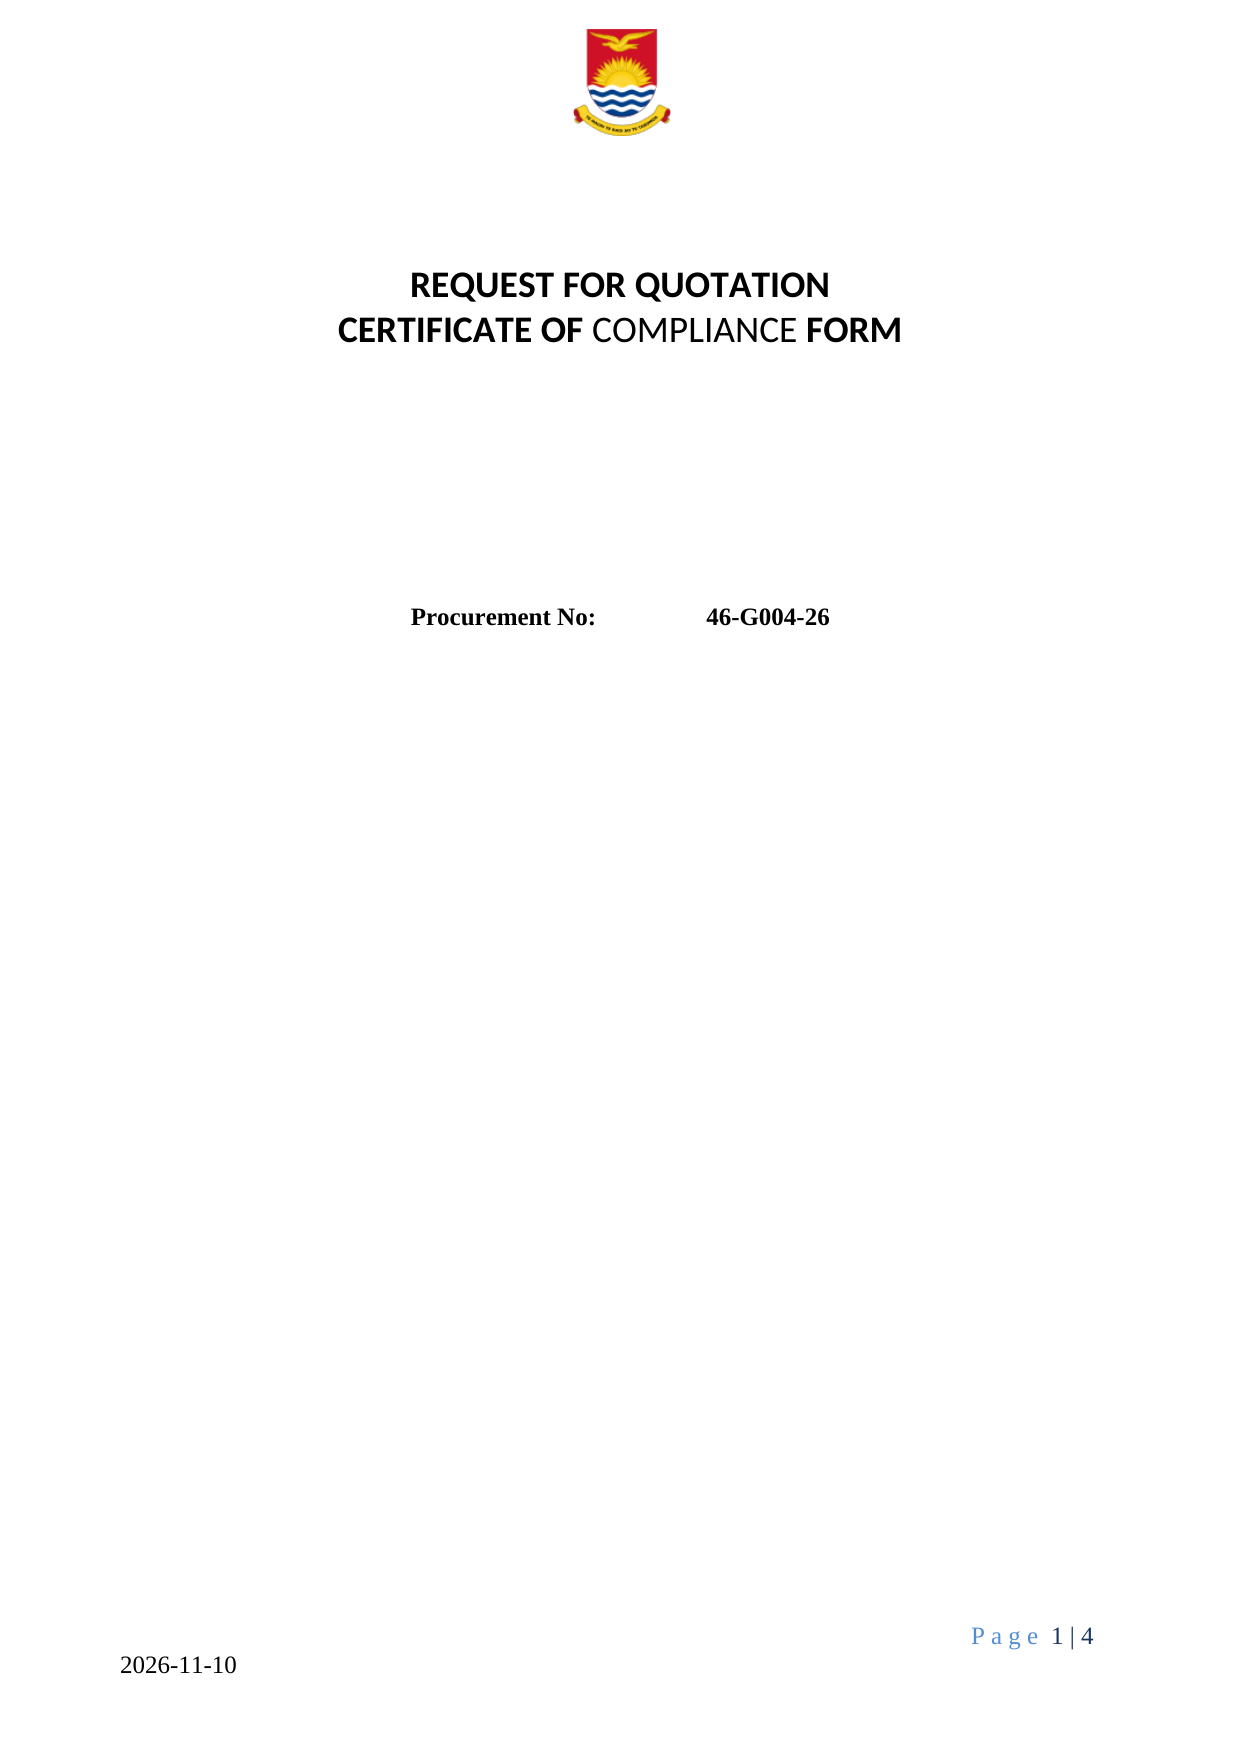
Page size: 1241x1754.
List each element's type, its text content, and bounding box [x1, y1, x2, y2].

text REQUEST FOR QUOTATION CERTIFICATE OF COMPLIANCE FORM [120, 261, 1120, 352]
picture [573, 29, 671, 136]
text Procurement No: 46-G004-26 [120, 602, 1120, 631]
